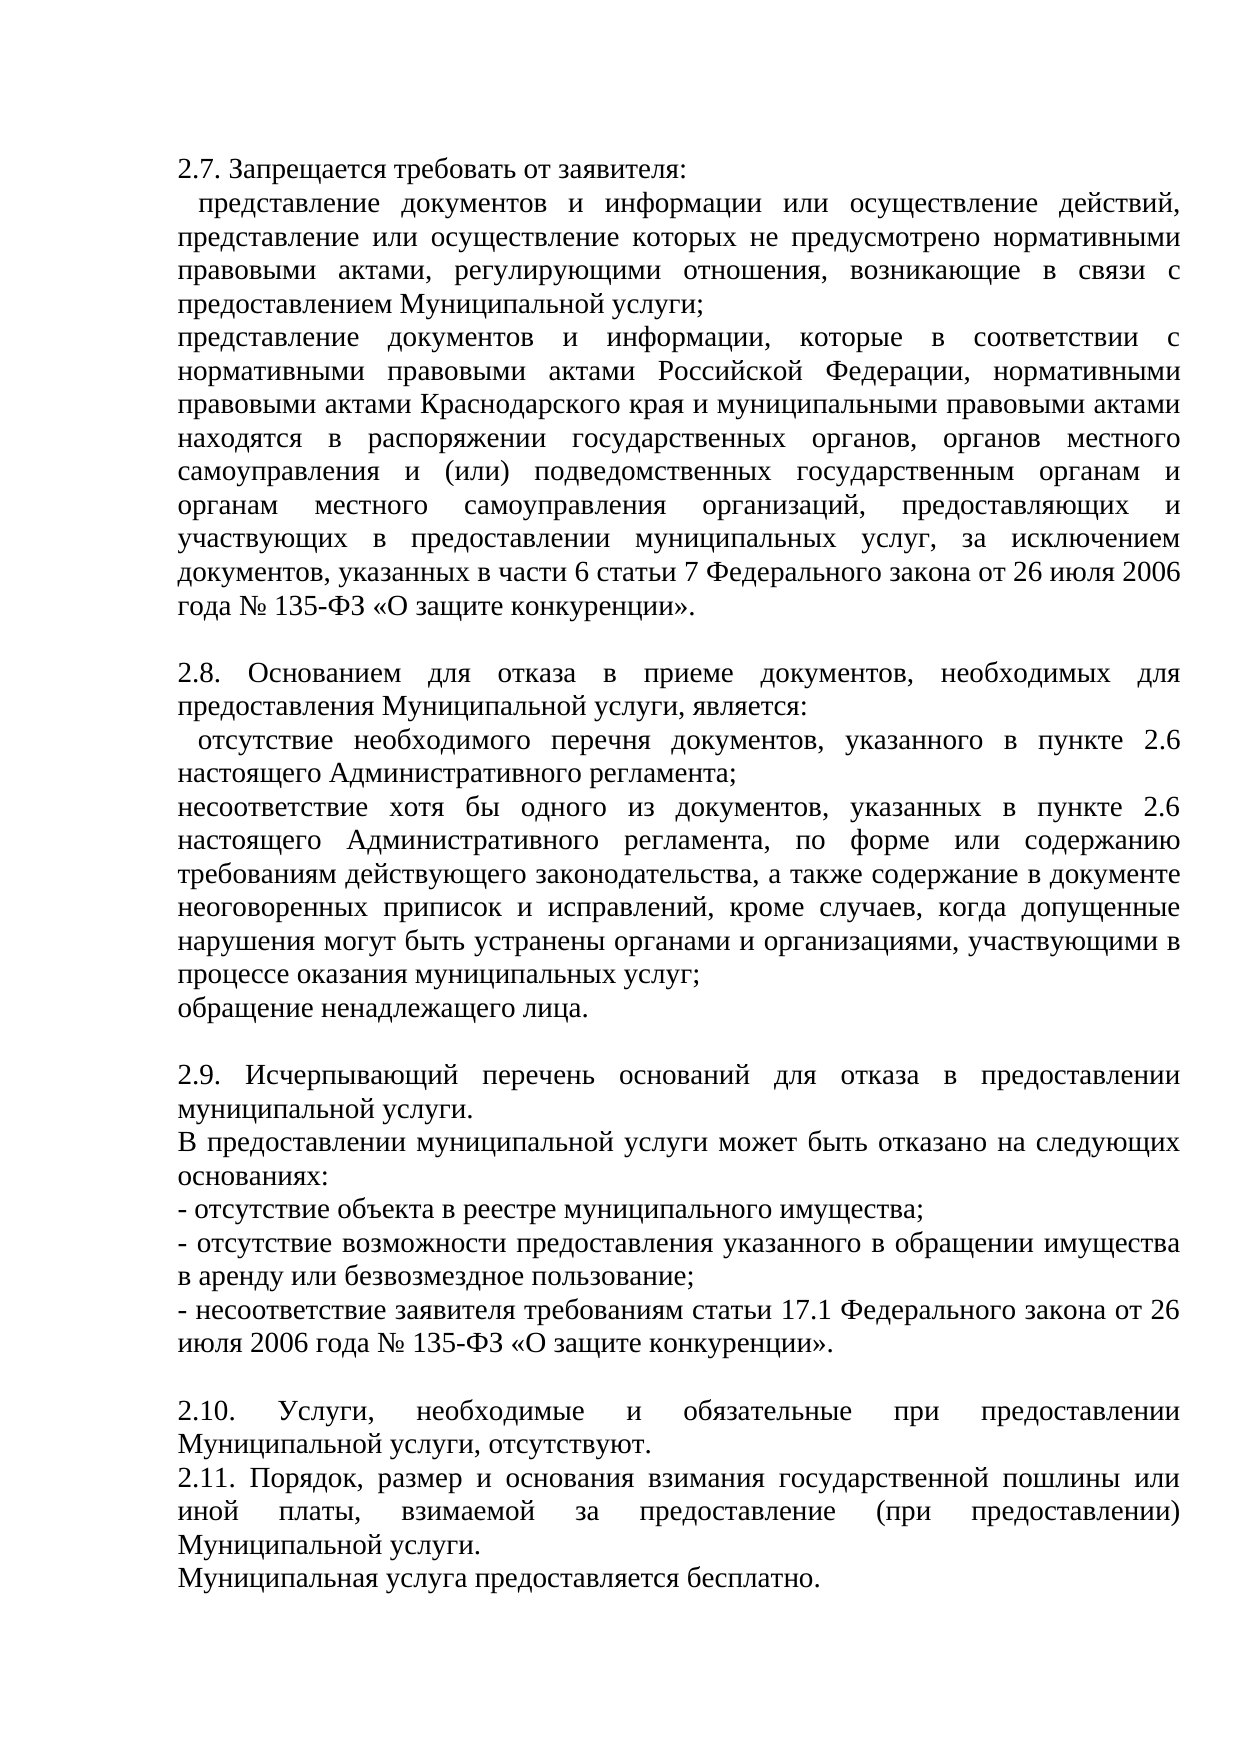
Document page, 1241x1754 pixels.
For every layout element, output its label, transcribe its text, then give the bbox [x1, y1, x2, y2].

text 2.8. Основанием для отказа в приеме документов, необходимых для предоставления Муниципальной услуги, является: [177, 655, 1181, 722]
text представление документов и информации или осуществление действий, представление или осуществление которых не предусмотрено нормативными правовыми актами, регулирующими отношения, возникающие в связи с предоставлением Муниципальной услуги; [177, 185, 1181, 319]
text - несоответствие заявителя требованиям статьи 17.1 Федерального закона от 26 июля 2006 года № 135-ФЗ «О защите конкуренции». [177, 1292, 1181, 1359]
text несоответствие хотя бы одного из документов, указанных в пункте 2.6 настоящего Административного регламента, по форме или содержанию требованиям действующего законодательства, а также содержание в документе неоговоренных приписок и исправлений, кроме случаев, когда допущенные нарушения могут быть устранены органами и организациями, участвующими в процессе оказания муниципальных услуг; [177, 789, 1181, 990]
text 2.11. Порядок, размер и основания взимания государственной пошлины или иной платы, взимаемой за предоставление (при предоставлении) Муниципальной услуги. [177, 1460, 1181, 1560]
text Муниципальная услуга предоставляется бесплатно. [177, 1560, 1181, 1594]
text 2.10. Услуги, необходимые и обязательные при предоставлении Муниципальной услуги, отсутствуют. [177, 1393, 1181, 1460]
text отсутствие необходимого перечня документов, указанного в пункте 2.6 настоящего Административного регламента; [177, 722, 1181, 789]
text представление документов и информации, которые в соответствии с нормативными правовыми актами Российской Федерации, нормативными правовыми актами Краснодарского края и муниципальными правовыми актами находятся в распоряжении государственных органов, органов местного самоуправления и (или) подведомственных государственным органам и органам местного самоуправления организаций, предоставляющих и участвующих в предоставлении муниципальных услуг, за исключением документов, указанных в части 6 статьи 7 Федерального закона от 26 июля 2006 года № 135-ФЗ «О защите конкуренции». [177, 319, 1181, 621]
text обращение ненадлежащего лица. [177, 990, 1181, 1024]
text 2.7. Запрещается требовать от заявителя: [177, 152, 1181, 185]
text В предоставлении муниципальной услуги может быть отказано на следующих основаниях: [177, 1124, 1181, 1191]
text - отсутствие объекта в реестре муниципального имущества; [177, 1191, 1181, 1225]
text 2.9. Исчерпывающий перечень оснований для отказа в предоставлении муниципальной услуги. [177, 1057, 1181, 1124]
text - отсутствие возможности предоставления указанного в обращении имущества в аренду или безвозмездное пользование; [177, 1225, 1181, 1292]
